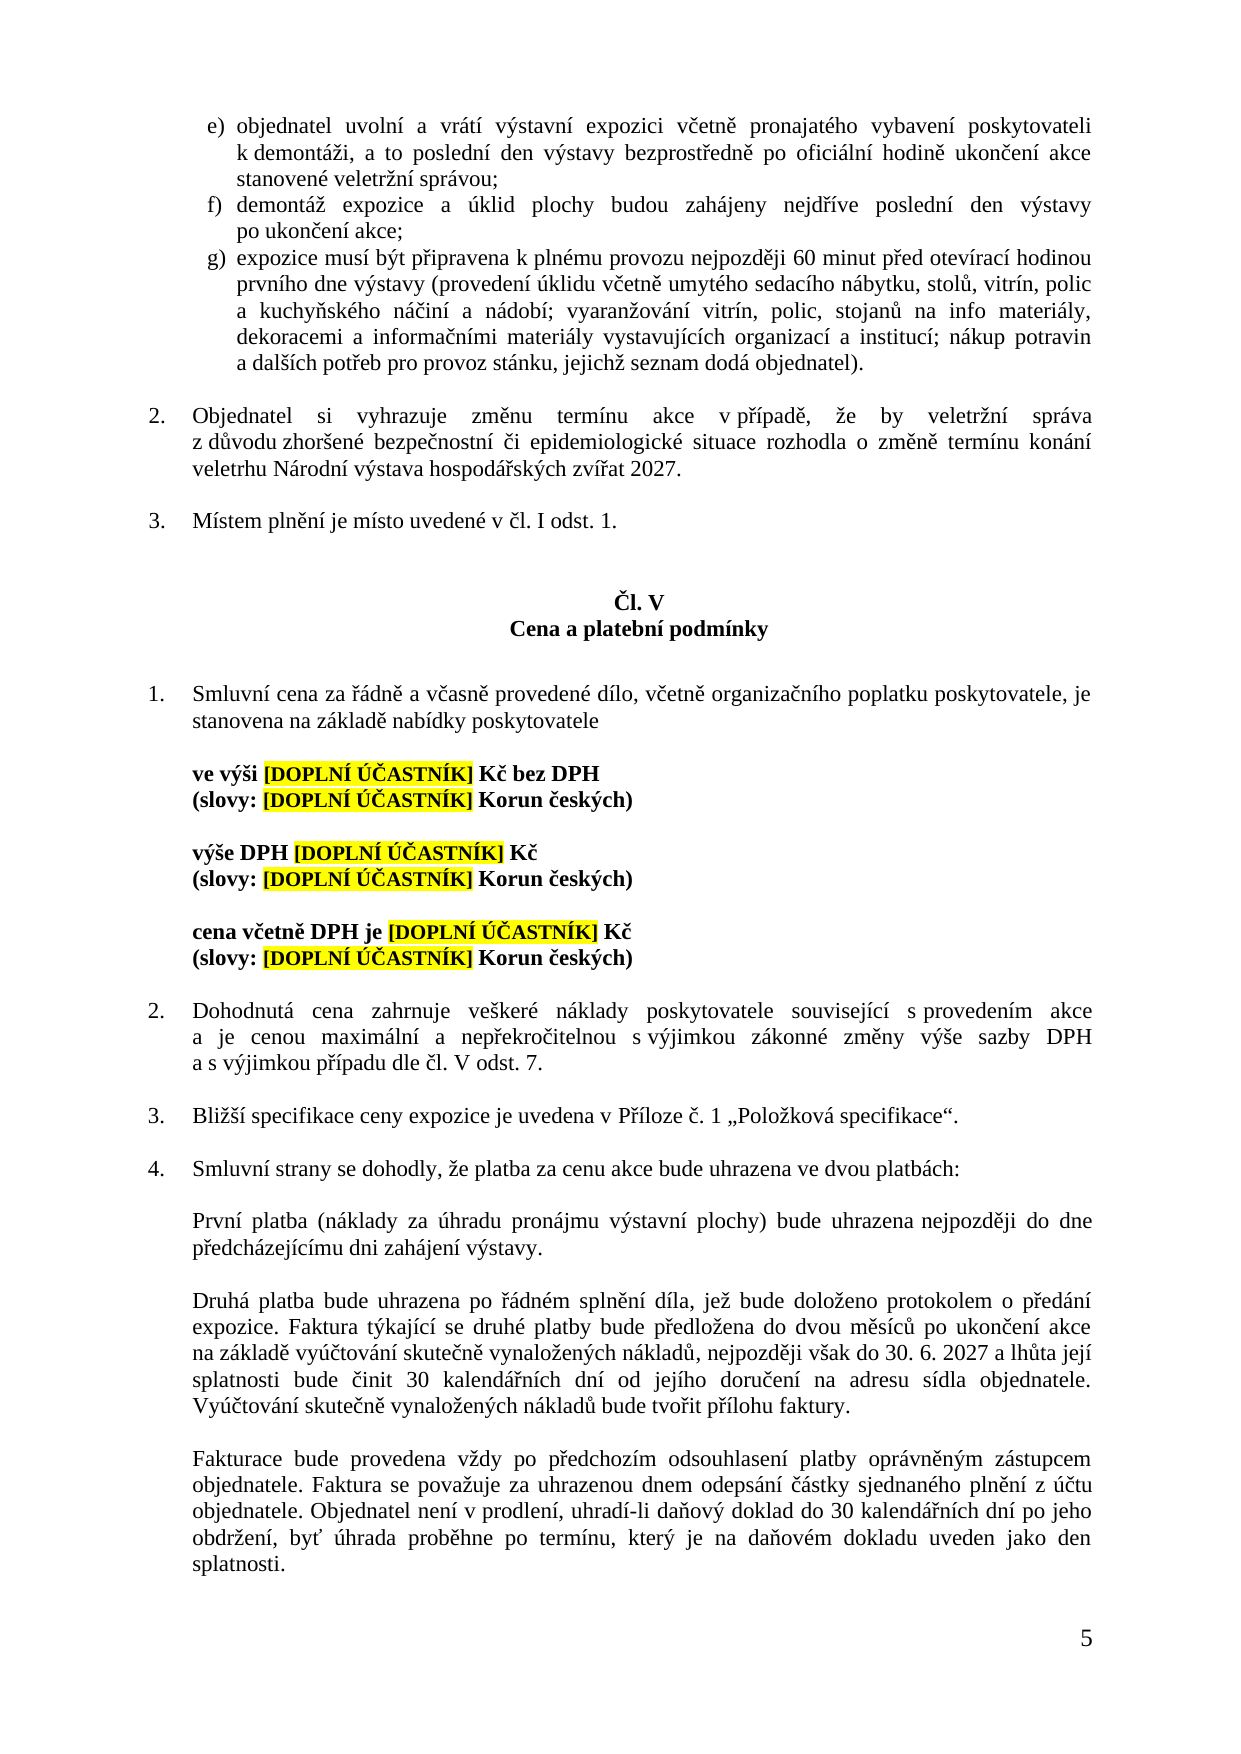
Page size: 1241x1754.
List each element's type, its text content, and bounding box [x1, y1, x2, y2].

list Bližší specifikace ceny expozice je uvedena v Příloze č. 1 „Položková specifikace“. [148, 1102, 1092, 1128]
list Místem plnění je místo uvedené v čl. I odst. 1. [148, 507, 1092, 534]
text (slovy: [DOPLNÍ ÚČASTNÍK] Korun českých) [192, 865, 1092, 891]
text Druhá platba bude uhrazena po řádném splnění díla, jež bude doloženo protokolem o předání expozice. Faktura týkající se druhé platby bude předložena do dvou měsíců po ukončení akce na základě vyúčtování skutečně vynaložených nákladů, nejpozději však do 30. 6. 2027 a lhůta její splatnosti bude činit 30 kalendářních dní od jejího doručení na adresu sídla objednatele. Vyúčtování skutečně vynaložených nákladů bude tvořit přílohu faktury. [192, 1287, 1092, 1418]
list demontáž expozice a úklid plochy budou zahájeny nejdříve poslední den výstavy po ukončení akce; [207, 191, 1092, 244]
text Cena a platební podmínky [185, 615, 1092, 642]
subtitle Čl. V [185, 589, 1092, 615]
list Objednatel si vyhrazuje změnu termínu akce v případě, že by veletržní správa z důvodu zhoršené bezpečnostní či epidemiologické situace rozhodla o změně termínu konání veletrhu Národní výstava hospodářských zvířat 2027. [148, 402, 1092, 481]
text (slovy: [DOPLNÍ ÚČASTNÍK] Korun českých) [192, 786, 1092, 812]
text (slovy: [DOPLNÍ ÚČASTNÍK] Korun českých) [192, 944, 1092, 970]
text ve výši [DOPLNÍ ÚČASTNÍK] Kč bez DPH [192, 759, 1092, 786]
list Dohodnutá cena zahrnuje veškeré náklady poskytovatele související s provedením akce a je cenou maximální a nepřekročitelnou s výjimkou zákonné změny výše sazby DPH a s výjimkou případu dle čl. V odst. 7. [148, 997, 1092, 1076]
list Smluvní strany se dohodly, že platba za cenu akce bude uhrazena ve dvou platbách: [148, 1155, 1092, 1181]
text První platba (náklady za úhradu pronájmu výstavní plochy) bude uhrazena nejpozději do dne předcházejícímu dni zahájení výstavy. [192, 1208, 1092, 1260]
text výše DPH [DOPLNÍ ÚČASTNÍK] Kč [192, 839, 1092, 865]
text cena včetně DPH je [DOPLNÍ ÚČASTNÍK] Kč [192, 918, 1092, 944]
text Fakturace bude provedena vždy po předchozím odsouhlasení platby oprávněným zástupcem objednatele. Faktura se považuje za uhrazenou dnem odepsání částky sjednaného plnění z účtu objednatele. Objednatel není v prodlení, uhradí-li daňový doklad do 30 kalendářních dní po jeho obdržení, byť úhrada proběhne po termínu, který je na daňovém dokladu uveden jako den splatnosti. [192, 1445, 1092, 1577]
list expozice musí být připravena k plnému provozu nejpozději 60 minut před otevírací hodinou prvního dne výstavy (provedení úklidu včetně umytého sedacího nábytku, stolů, vitrín, polic a kuchyňského náčiní a nádobí; vyaranžování vitrín, polic, stojanů na info materiály, dekoracemi a informačními materiály vystavujících organizací a institucí; nákup potravin a dalších potřeb pro provoz stánku, jejichž seznam dodá objednatel). [207, 244, 1092, 376]
list Smluvní cena za řádně a včasně provedené dílo, včetně organizačního poplatku poskytovatele, je stanovena na základě nabídky poskytovatele [148, 681, 1092, 733]
list objednatel uvolní a vrátí výstavní expozici včetně pronajatého vybavení poskytovateli k demontáži, a to poslední den výstavy bezprostředně po oficiální hodině ukončení akce stanovené veletržní správou; [207, 112, 1092, 191]
